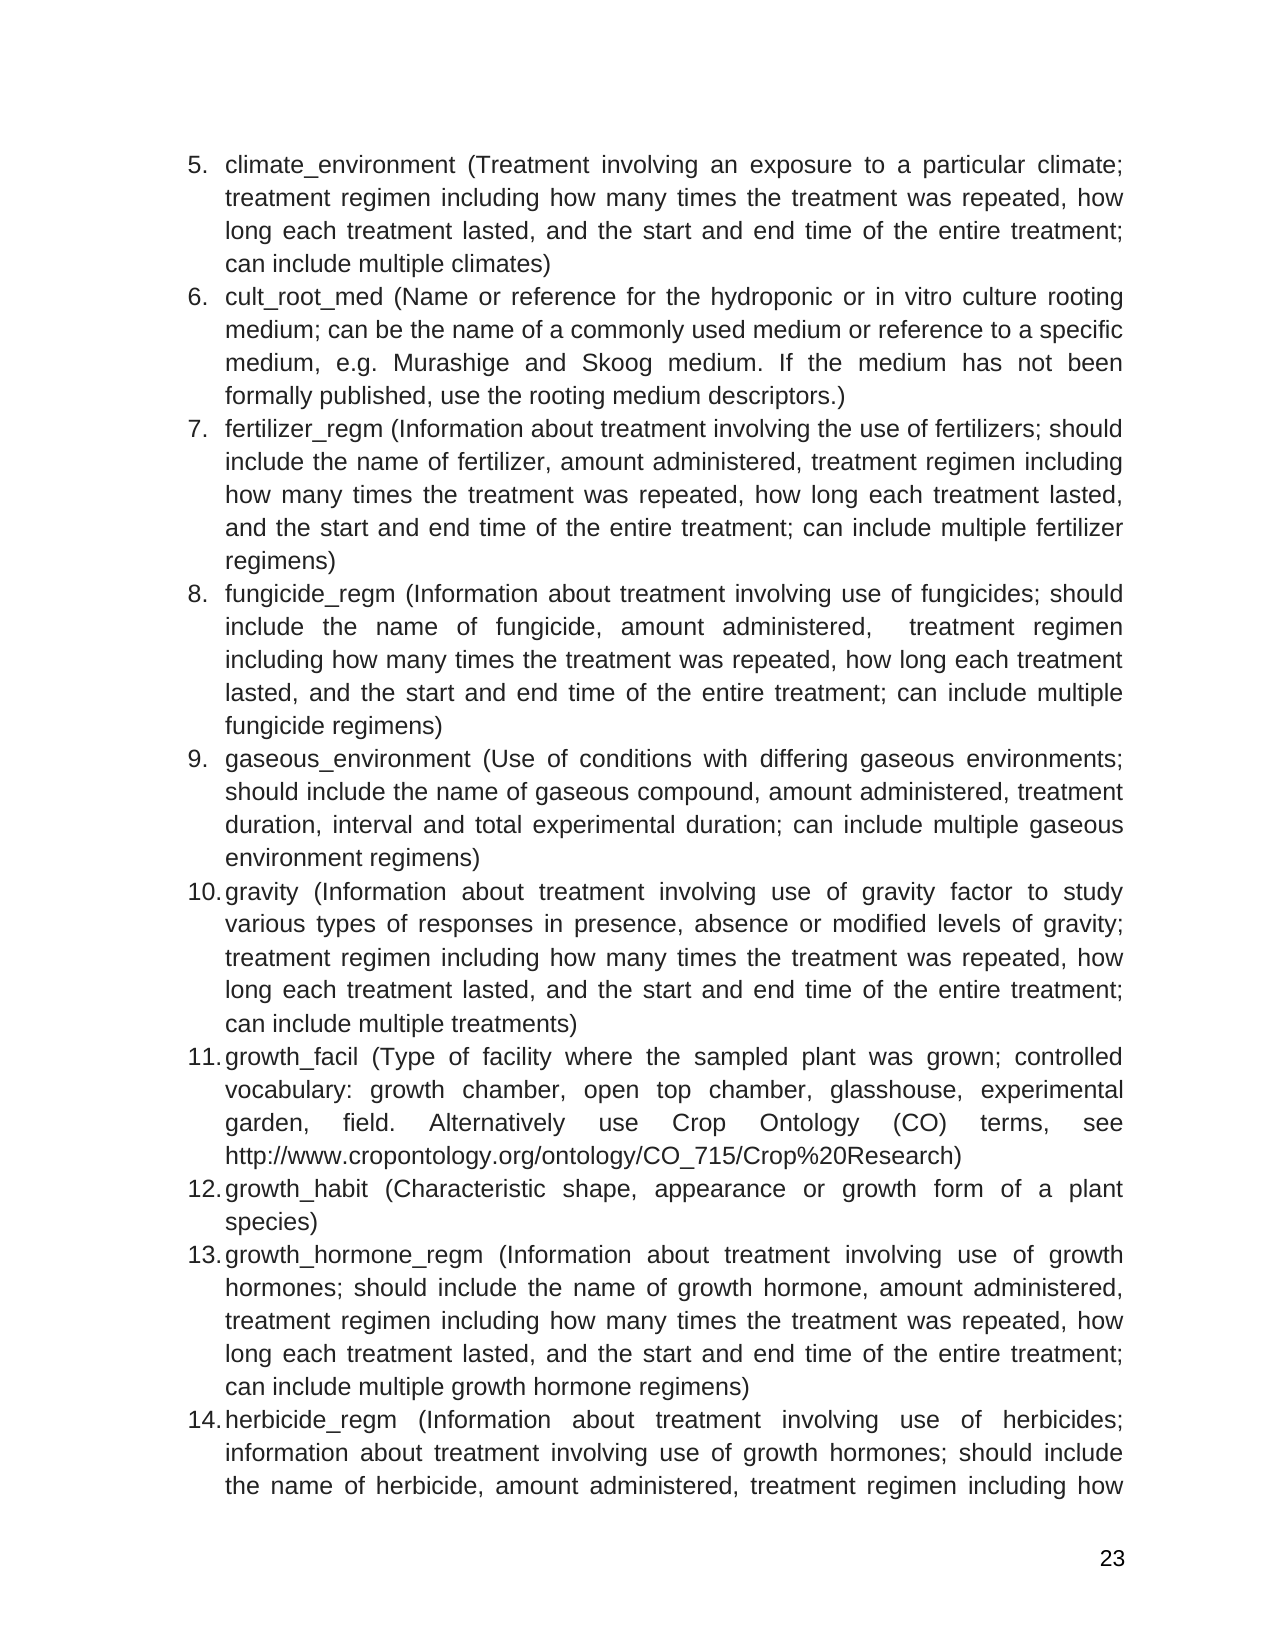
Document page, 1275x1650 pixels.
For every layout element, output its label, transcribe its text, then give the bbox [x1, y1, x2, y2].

list growth_hormone_regm (Information about treatment involving use of growth hormones; should include the name of growth hormone, amount administered, treatment regimen including how many times the treatment was repeated, how long each treatment lasted, and the start and end time of the entire treatment; can include multiple growth hormone regimens) [187, 1240, 1125, 1401]
list gravity (Information about treatment involving use of gravity factor to study various types of responses in presence, absence or modified levels of gravity; treatment regimen including how many times the treatment was repeated, how long each treatment lasted, and the start and end time of the entire treatment; can include multiple treatments) [187, 876, 1125, 1037]
list cult_root_med (Name or reference for the hydroponic or in vitro culture rooting medium; can be the name of a commonly used medium or reference to a specific medium, e.g. Murashige and Skoog medium. If the medium has not been formally published, use the rooting medium descriptors.) [187, 282, 1125, 410]
list fungicide_regm (Information about treatment involving use of fungicides; should include the name of fungicide, amount administered, treatment regimen including how many times the treatment was repeated, how long each treatment lasted, and the start and end time of the entire treatment; can include multiple fungicide regimens) [187, 579, 1125, 740]
list growth_facil (Type of facility where the sampled plant was grown; controlled vocabulary: growth chamber, open top chamber, glasshouse, experimental garden, field. Alternatively use Crop Ontology (CO) terms, see http://www.cropontology.org/ontology/CO_715/Crop%20Research) [187, 1042, 1125, 1169]
list fertilizer_regm (Information about treatment involving the use of fertilizers; should include the name of fertilizer, amount administered, treatment regimen including how many times the treatment was repeated, how long each treatment lasted, and the start and end time of the entire treatment; can include multiple fertilizer regimens) [187, 414, 1125, 575]
list gaseous_environment (Use of conditions with differing gaseous environments; should include the name of gaseous compound, amount administered, treatment duration, interval and total experimental duration; can include multiple gaseous environment regimens) [187, 744, 1125, 872]
list climate_environment (Treatment involving an exposure to a particular climate; treatment regimen including how many times the treatment was repeated, how long each treatment lasted, and the start and end time of the entire treatment; can include multiple climates) [187, 150, 1125, 278]
list growth_habit (Characteristic shape, appearance or growth form of a plant species) [187, 1174, 1125, 1235]
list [187, 1405, 1125, 1499]
